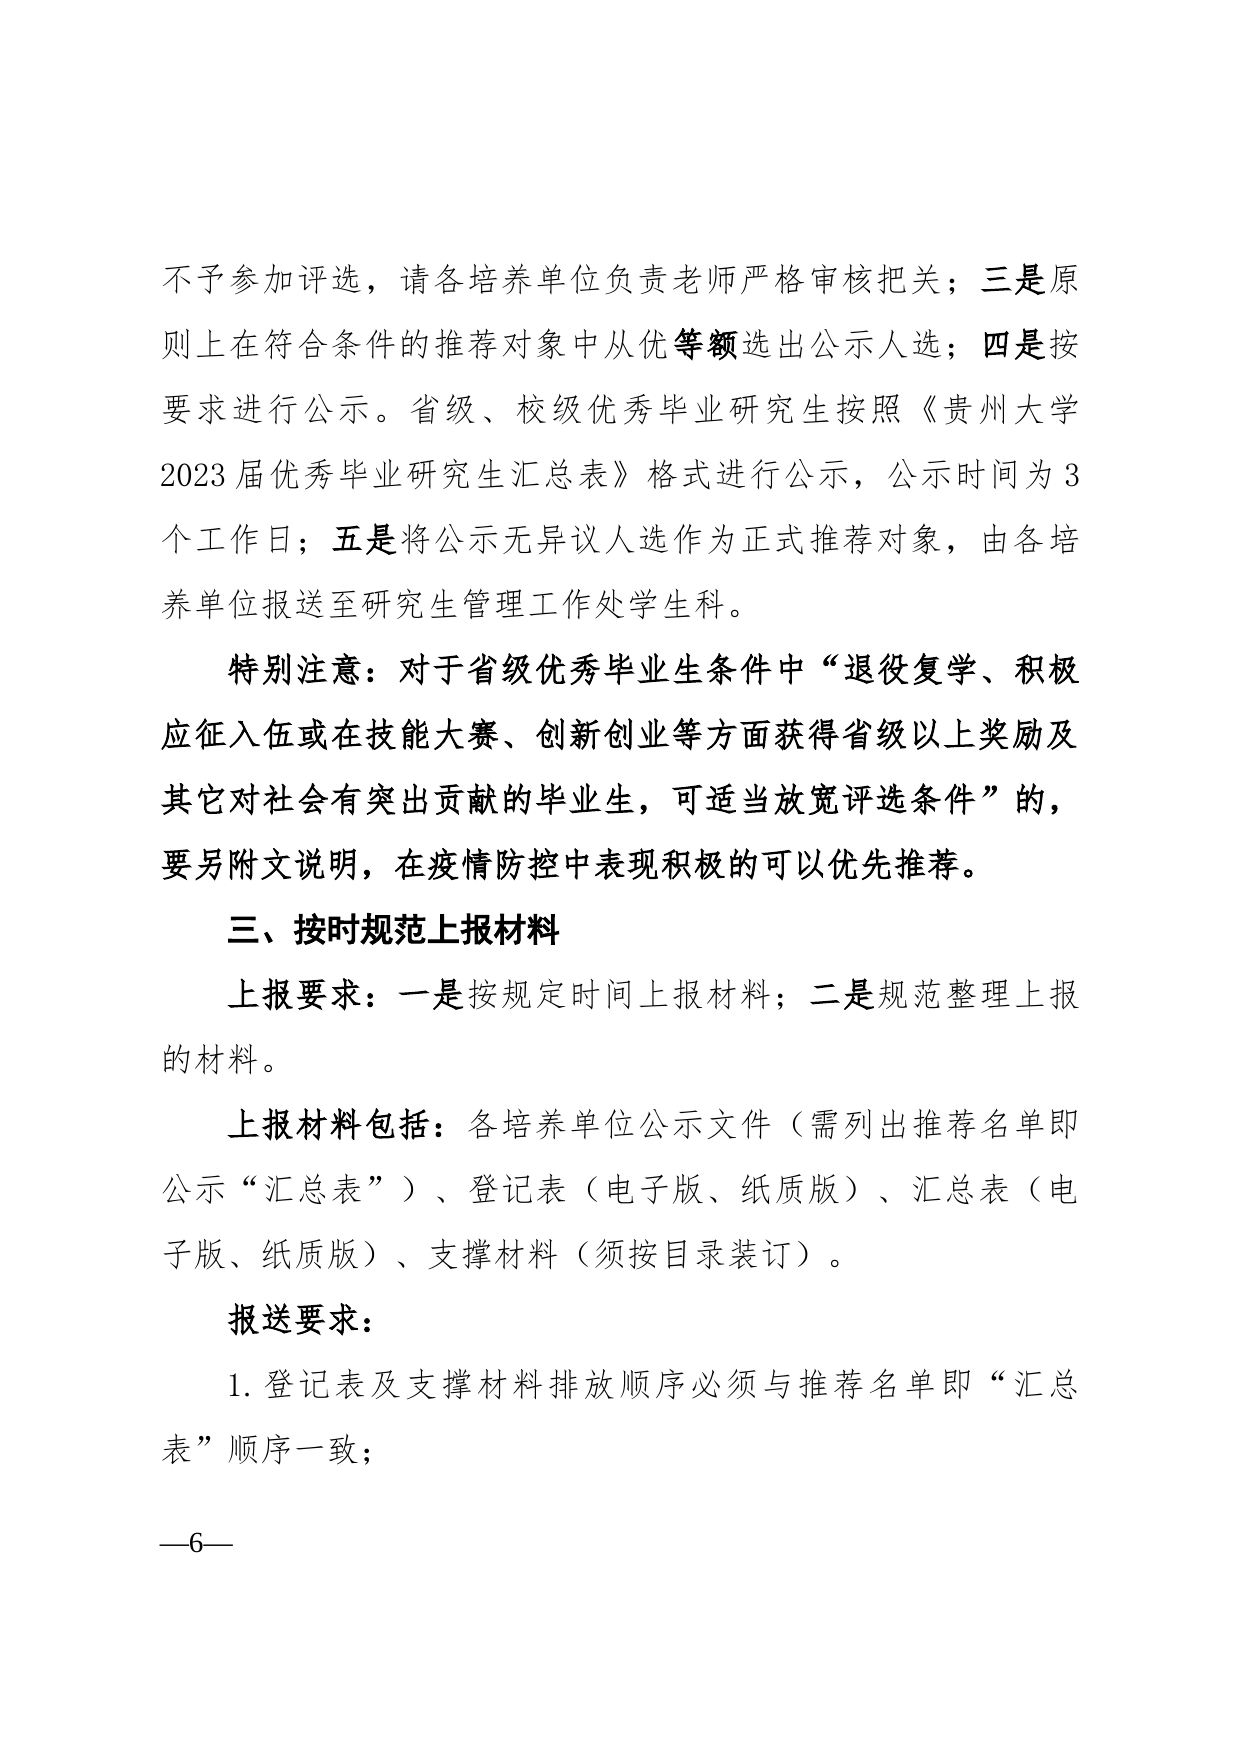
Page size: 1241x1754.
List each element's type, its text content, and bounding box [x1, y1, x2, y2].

text 特别注意：对于省级优秀毕业生条件中“退役复学、积极应征入伍或在技能大赛、创新创业等方面获得省级以上奖励及其它对社会有突出贡献的毕业生，可适当放宽评选条件”的，要另附文说明，在疫情防控中表现积极的可以优先推荐。 [159, 634, 1081, 894]
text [159, 244, 1081, 634]
text 1.登记表及支撑材料排放顺序必须与推荐名单即“汇总表”顺序一致； [159, 1349, 1081, 1479]
text 报送要求： [159, 1284, 1081, 1349]
text 上报要求：一是按规定时间上报材料；二是规范整理上报的材料。 [159, 959, 1081, 1089]
text 三、按时规范上报材料 [159, 894, 1081, 959]
text 上报材料包括：各培养单位公示文件（需列出推荐名单即公示“汇总表”）、登记表（电子版、纸质版）、汇总表（电子版、纸质版）、支撑材料（须按目录装订）。 [159, 1089, 1081, 1284]
